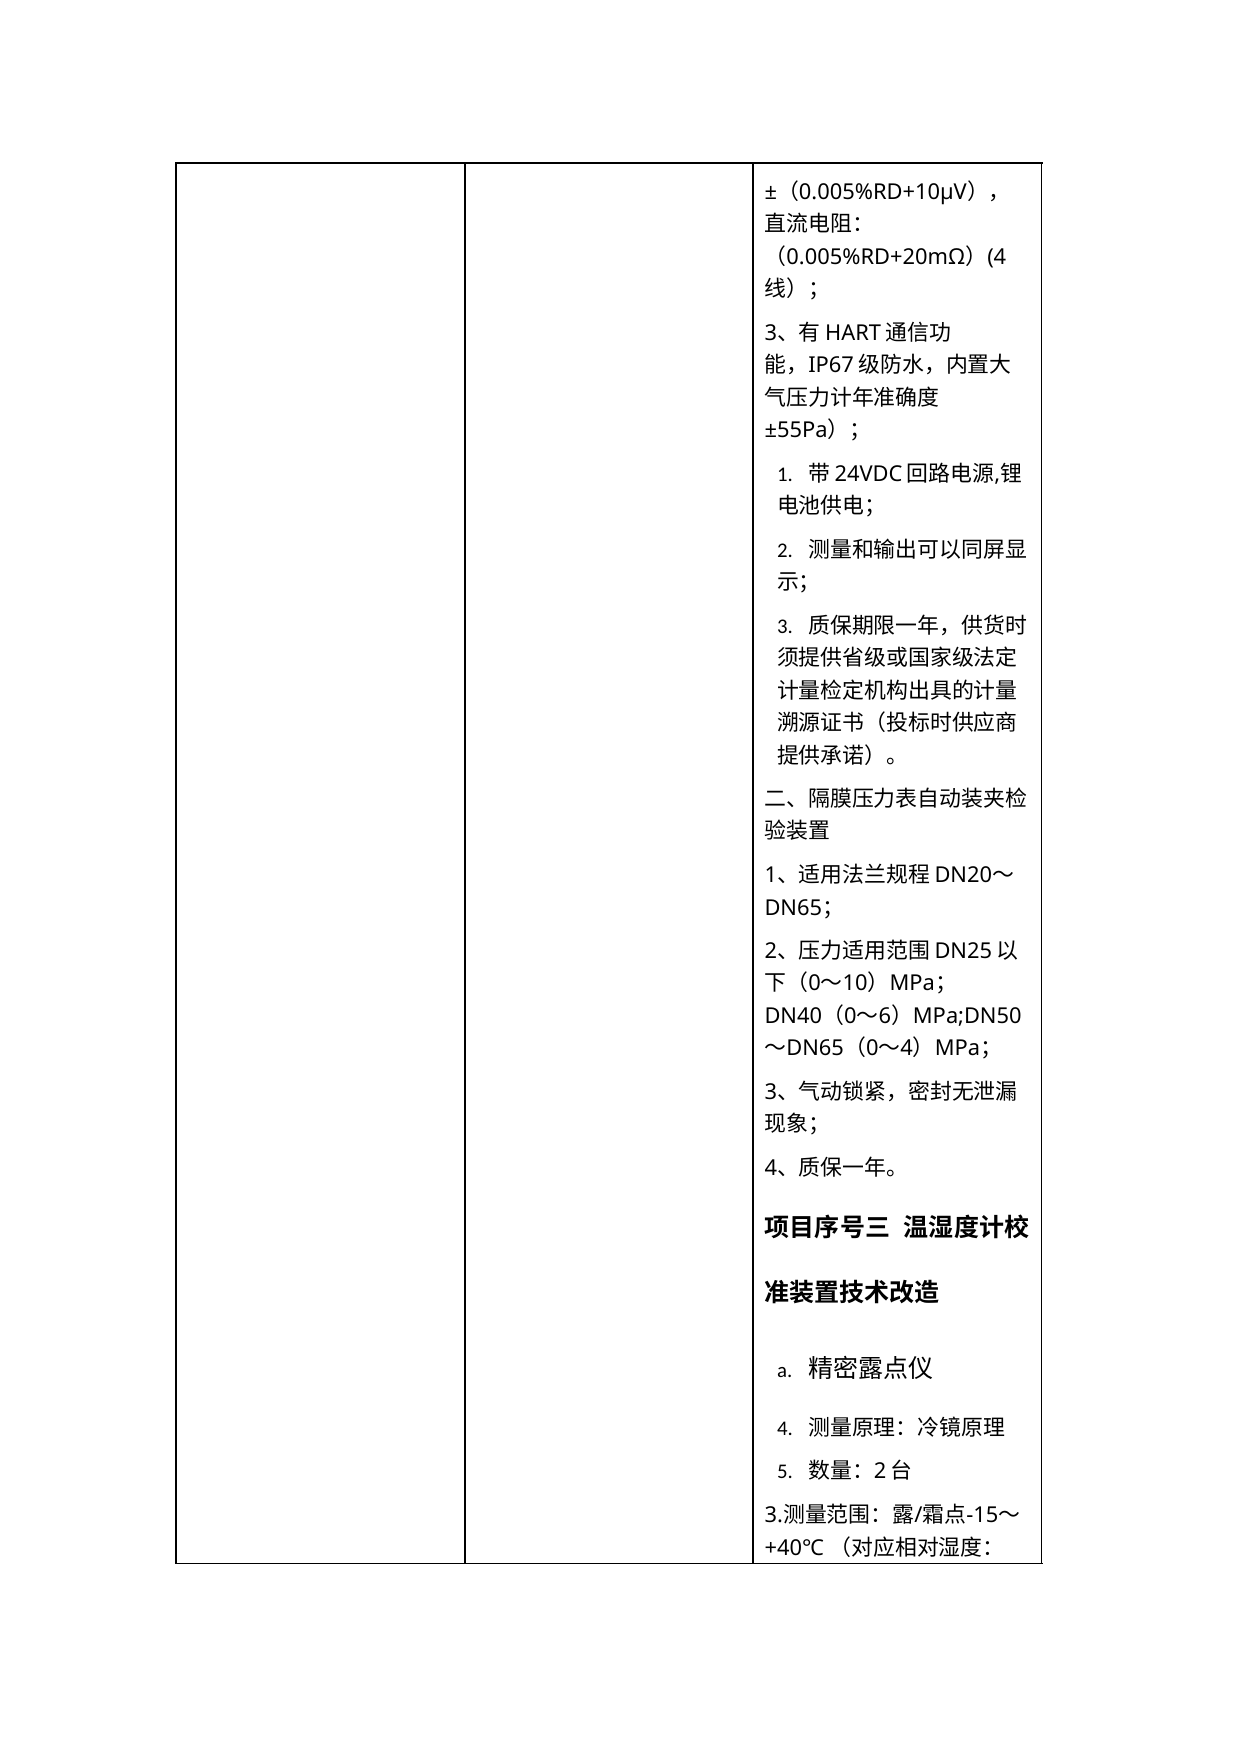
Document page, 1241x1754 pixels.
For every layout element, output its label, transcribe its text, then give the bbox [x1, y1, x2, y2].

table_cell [754, 164, 1041, 1563]
table_cell 1 [177, 164, 464, 1563]
table_cell [466, 164, 752, 1563]
